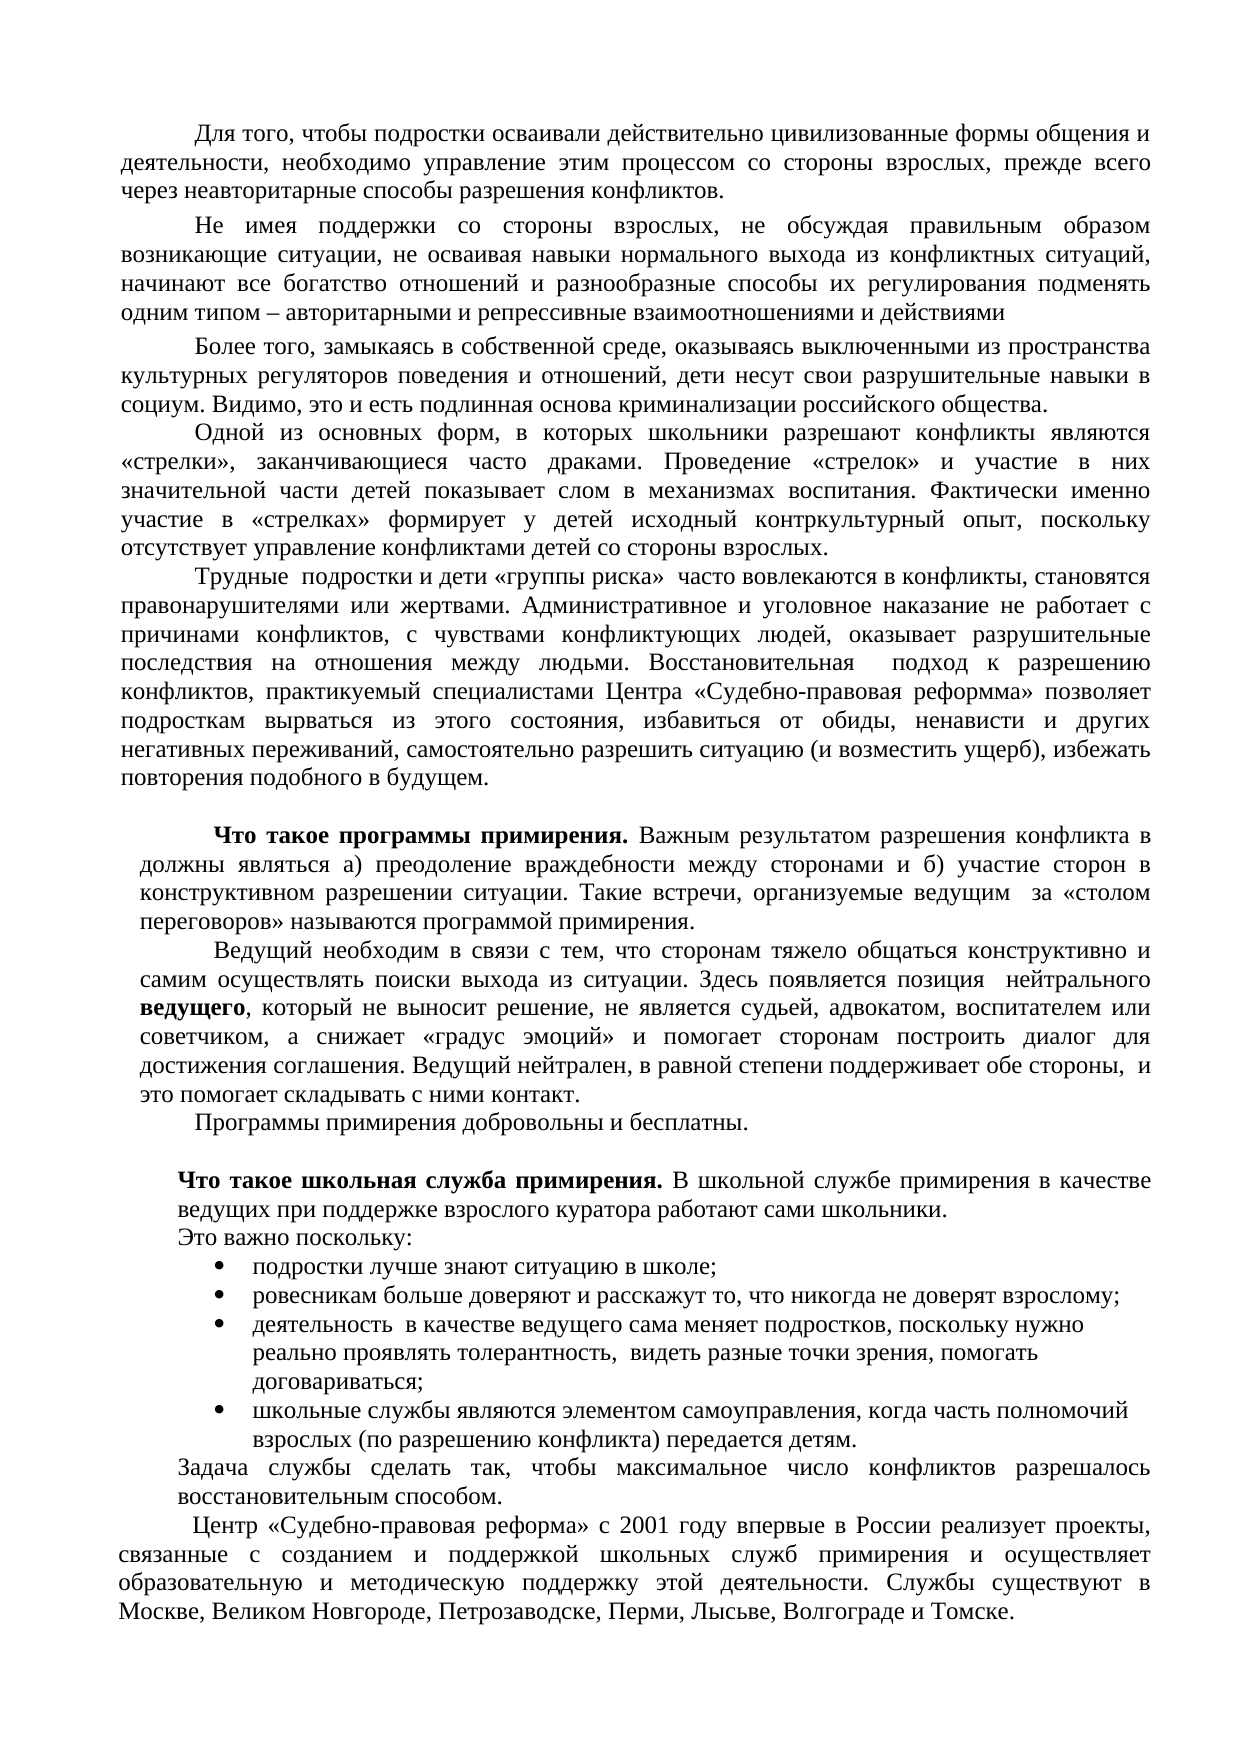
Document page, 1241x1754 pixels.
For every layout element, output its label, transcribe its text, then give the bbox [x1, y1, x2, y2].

list подростки лучше знают ситуацию в школе; [215, 1251, 1152, 1280]
text Ведущий необходим в связи с тем, что сторонам тяжело общаться конструктивно и самим осуществлять поиски выхода из ситуации. Здесь появляется позиция нейтрального ведущего, который не выносит решение, не является судьей, адвокатом, воспитателем или советчиком, а снижает «градус эмоций» и помогает сторонам построить диалог для достижения соглашения. Ведущий нейтрален, в равной степени поддерживает обе стороны, и это помогает складывать с ними контакт. [139, 935, 1152, 1107]
text Что такое программы примирения. Важным результатом разрешения конфликта в должны являться а) преодоление враждебности между сторонами и б) участие сторон в конструктивном разрешении ситуации. Такие встречи, организуемые ведущим за «столом переговоров» называются программой примирения. [139, 820, 1152, 935]
text Это важно поскольку: [177, 1222, 1152, 1251]
list деятельность в качестве ведущего сама меняет подростков, поскольку нужно реально проявлять толерантность, видеть разные точки зрения, помогать договариваться; [215, 1309, 1152, 1395]
list ровесникам больше доверяют и расскажут то, что никогда не доверят взрослому; [215, 1280, 1152, 1309]
text Центр «Судебно-правовая реформа» с 2001 году впервые в России реализует проекты, связанные с созданием и поддержкой школьных служб примирения и осуществляет образовательную и методическую поддержку этой деятельности. Службы существуют в Москве, Великом Новгороде, Петрозаводске, Перми, Лысьве, Волгограде и Томске. [118, 1510, 1152, 1625]
text Более того, замыкаясь в собственной среде, оказываясь выключенными из пространства культурных регуляторов поведения и отношений, дети несут свои разрушительные навыки в социум. Видимо, это и есть подлинная основа криминализации российского общества. [121, 331, 1152, 417]
text Для того, чтобы подростки осваивали действительно цивилизованные формы общения и деятельности, необходимо управление этим процессом со стороны взрослых, прежде всего через неавторитарные способы разрешения конфликтов. [121, 118, 1152, 204]
text Трудные подростки и дети «группы риска» часто вовлекаются в конфликты, становятся правонарушителями или жертвами. Административное и уголовное наказание не работает с причинами конфликтов, с чувствами конфликтующих людей, оказывает разрушительные последствия на отношения между людьми. Восстановительная подход к разрешению конфликтов, практикуемый специалистами Центра «Судебно-правовая реформма» позволяет подросткам вырваться из этого состояния, избавиться от обиды, ненависти и других негативных переживаний, самостоятельно разрешить ситуацию (и возместить ущерб), избежать повторения подобного в будущем. [121, 561, 1152, 791]
text Задача службы сделать так, чтобы максимальное число конфликтов разрешалось восстановительным способом. [177, 1452, 1152, 1510]
text Не имея поддержки со стороны взрослых, не обсуждая правильным образом возникающие ситуации, не осваивая навыки нормального выхода из конфликтных ситуаций, начинают все богатство отношений и разнообразные способы их регулирования подменять одним типом – авторитарными и репрессивные взаимоотношениями и действиями [121, 210, 1152, 325]
text Программы примирения добровольны и бесплатны. [121, 1107, 1152, 1136]
list школьные службы являются элементом самоуправления, когда часть полномочий взрослых (по разрешению конфликта) передается детям. [215, 1395, 1152, 1452]
text Что такое школьная служба примирения. В школьной службе примирения в качестве ведущих при поддержке взрослого куратора работают сами школьники. [177, 1165, 1152, 1222]
text Одной из основных форм, в которых школьники разрешают конфликты являются «стрелки», заканчивающиеся часто драками. Проведение «стрелок» и участие в них значительной части детей показывает слом в механизмах воспитания. Фактически именно участие в «стрелках» формирует у детей исходный контркультурный опыт, поскольку отсутствует управление конфликтами детей со стороны взрослых. [121, 417, 1152, 561]
